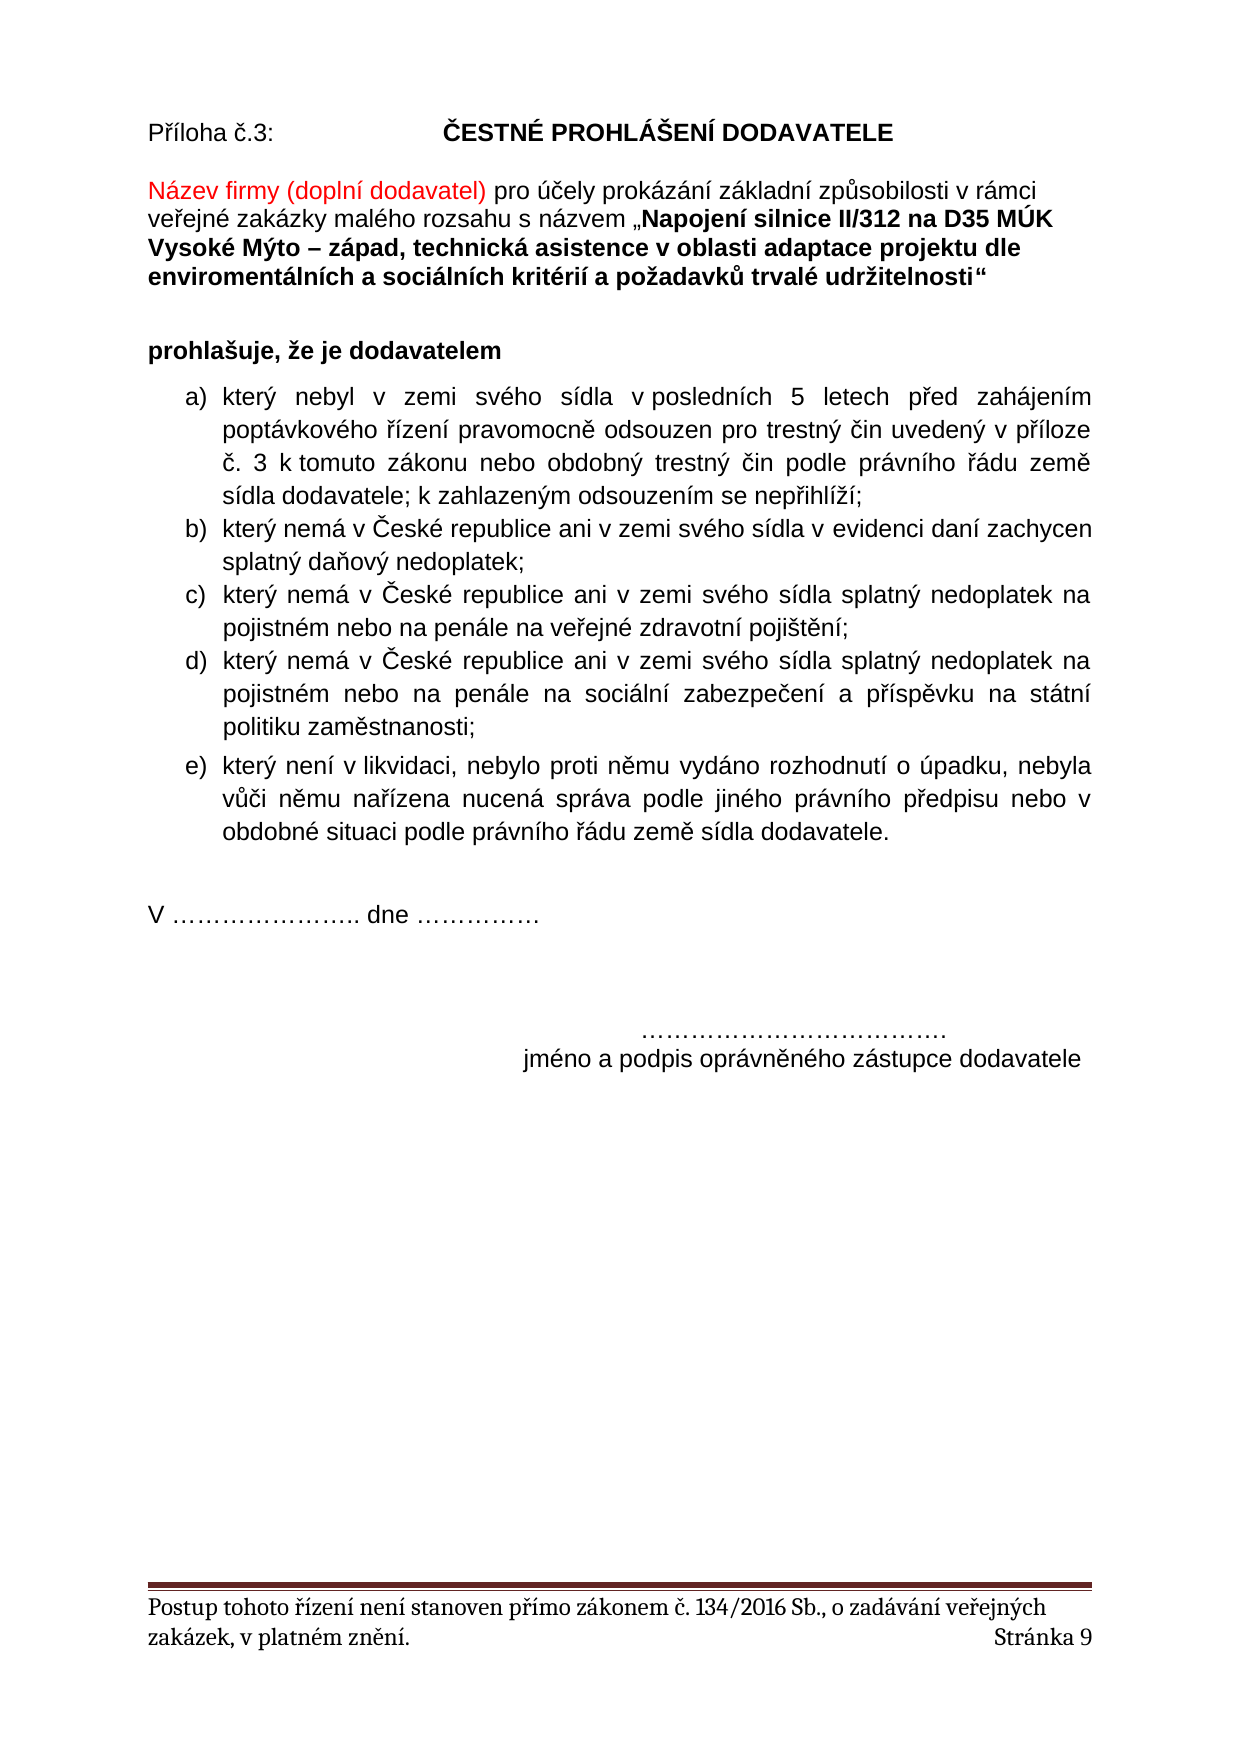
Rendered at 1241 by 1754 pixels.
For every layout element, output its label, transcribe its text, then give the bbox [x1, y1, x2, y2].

text V ………………….. dne …………… [148, 900, 1092, 929]
list který nebyl v zemi svého sídla v posledních 5 letech před zahájením poptávkového řízení pravomocně odsouzen pro trestný čin uvedený v příloze č. 3 k tomuto zákonu nebo obdobný trestný čin podle právního řádu země sídla dodavatele; k zahlazeným odsouzením se nepřihlíží; [185, 382, 1092, 509]
list který není v likvidaci, nebylo proti němu vydáno rozhodnutí o úpadku, nebyla vůči němu nařízena nucená správa podle jiného právního předpisu nebo v obdobné situaci podle právního řádu země sídla dodavatele. [185, 751, 1092, 846]
text ………………………………. [148, 1015, 1092, 1044]
text Příloha č.3: ČESTNÉ PROHLÁŠENÍ DODAVATELE [148, 118, 1092, 147]
list který nemá v České republice ani v zemi svého sídla splatný nedoplatek na pojistném nebo na penále na veřejné zdravotní pojištění; [185, 580, 1092, 642]
list který nemá v České republice ani v zemi svého sídla splatný nedoplatek na pojistném nebo na penále na sociální zabezpečení a příspěvku na státní politiku zaměstnanosti; [185, 646, 1092, 741]
text jméno a podpis oprávněného zástupce dodavatele [148, 1044, 1092, 1073]
text prohlašuje, že je dodavatelem [148, 336, 1092, 365]
text Název firmy (doplní dodavatel) pro účely prokázání základní způsobilosti v rámci veřejné zakázky malého rozsahu s názvem „Napojení silnice II/312 na D35 MÚK Vysoké Mýto – západ, technická asistence v oblasti adaptace projektu dle enviromentálních a sociálních kritérií a požadavků trvalé udržitelnosti“ [148, 176, 1092, 291]
list který nemá v České republice ani v zemi svého sídla v evidenci daní zachycen splatný daňový nedoplatek; [185, 514, 1092, 576]
